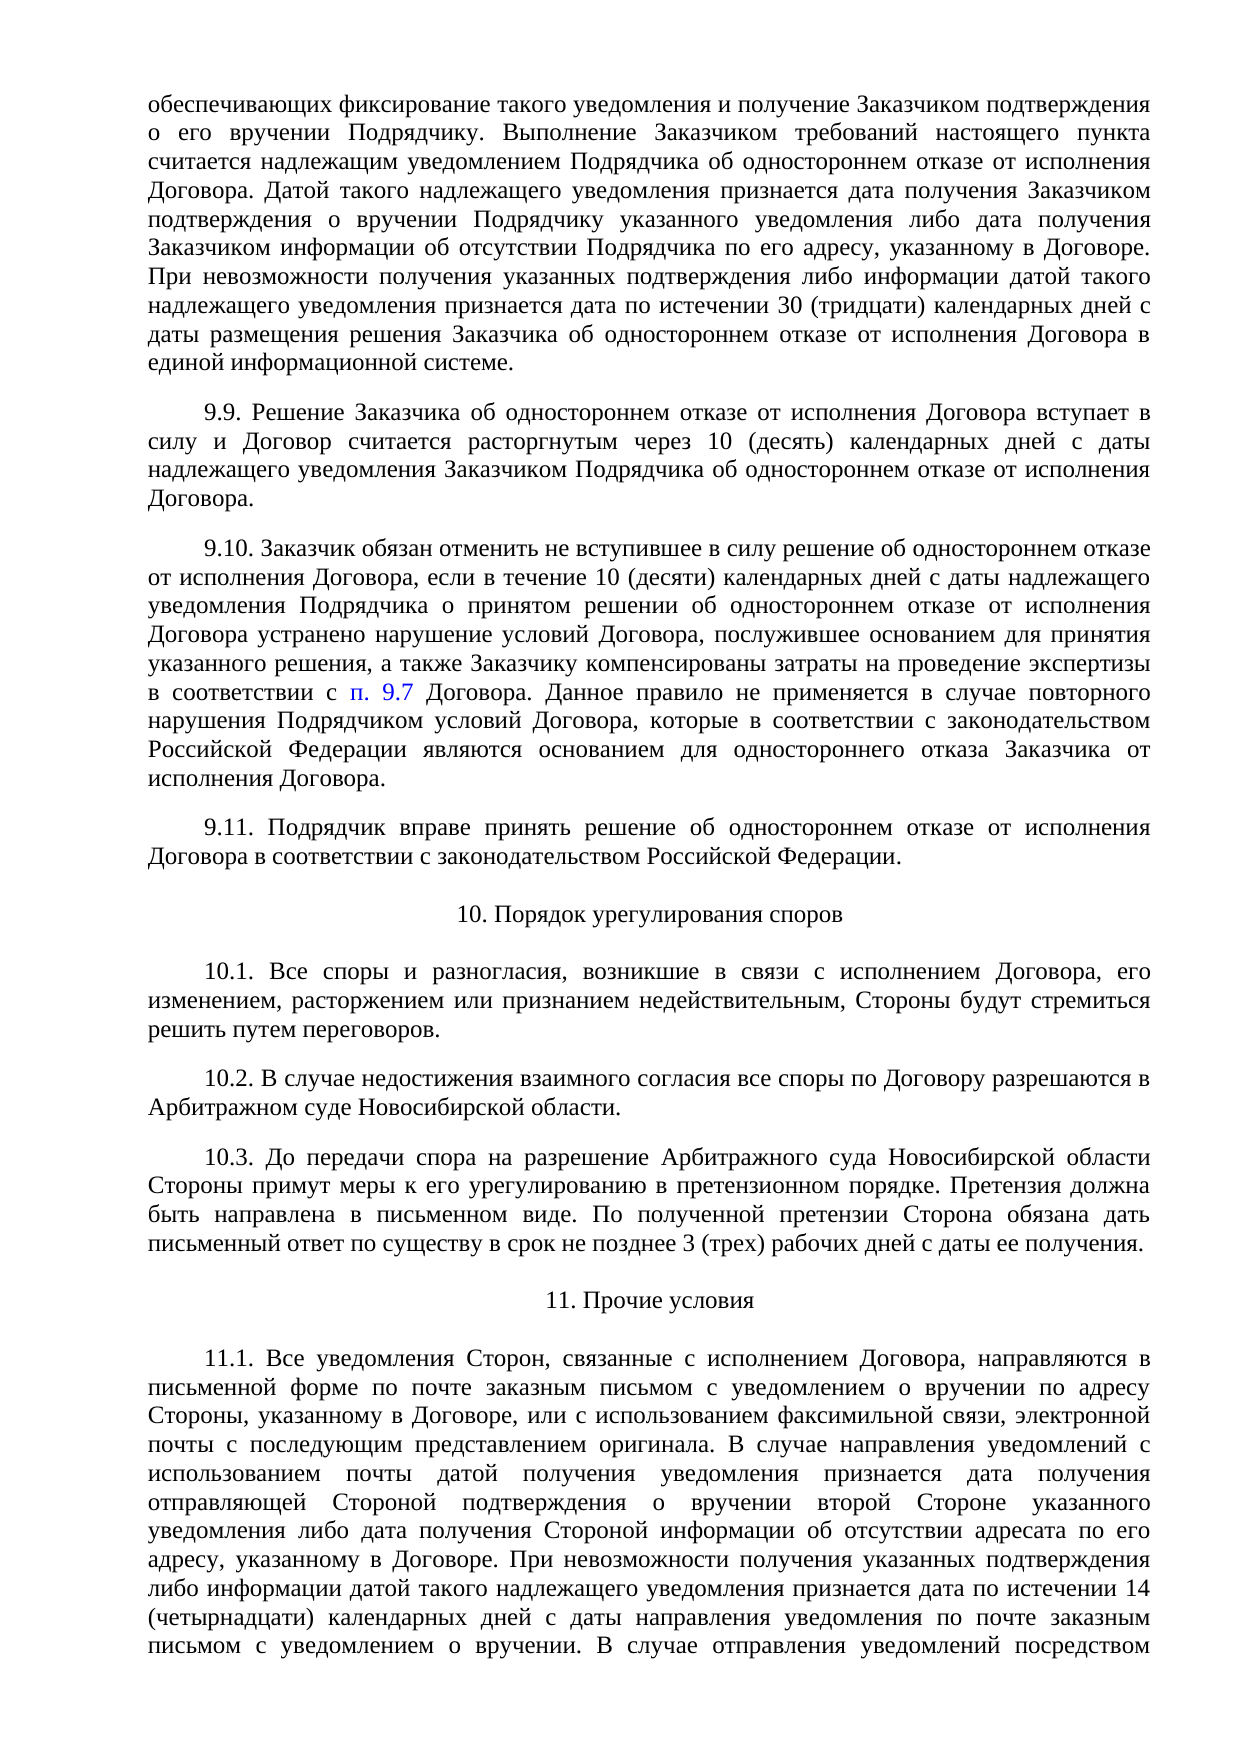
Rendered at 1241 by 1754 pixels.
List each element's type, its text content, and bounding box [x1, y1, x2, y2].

text 10.1. Все споры и разногласия, возникшие в связи с исполнением Договора, его изменением, расторжением или признанием недействительным, Стороны будут стремиться решить путем переговоров. [148, 956, 1152, 1042]
text 9.10. Заказчик обязан отменить не вступившее в силу решение об одностороннем отказе от исполнения Договора, если в течение 10 (десяти) календарных дней с даты надлежащего уведомления Подрядчика о принятом решении об одностороннем отказе от исполнения Договора устранено нарушение условий Договора, послужившее основанием для принятия указанного решения, а также Заказчику компенсированы затраты на проведение экспертизы в соответствии с п. 9.7 Договора. Данное правило не применяется в случае повторного нарушения Подрядчиком условий Договора, которые в соответствии с законодательством Российской Федерации являются основанием для одностороннего отказа Заказчика от исполнения Договора. [148, 533, 1152, 792]
text 9.11. Подрядчик вправе принять решение об одностороннем отказе от исполнения Договора в соответствии с законодательством Российской Федерации. [148, 812, 1152, 870]
text 10.3. До передачи спора на разрешение Арбитражного суда Новосибирской области Стороны примут меры к его урегулированию в претензионном порядке. Претензия должна быть направлена в письменном виде. По полученной претензии Сторона обязана дать письменный ответ по существу в срок не позднее 3 (трех) рабочих дней с даты ее получения. [148, 1142, 1152, 1257]
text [148, 89, 1152, 376]
text 11. Прочие условия [148, 1285, 1152, 1314]
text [148, 1343, 1152, 1659]
text 9.9. Решение Заказчика об одностороннем отказе от исполнения Договора вступает в силу и Договор считается расторгнутым через 10 (десять) календарных дней с даты надлежащего уведомления Заказчиком Подрядчика об одностороннем отказе от исполнения Договора. [148, 397, 1152, 512]
text 10. Порядок урегулирования споров [148, 899, 1152, 927]
text 10.2. В случае недостижения взаимного согласия все споры по Договору разрешаются в Арбитражном суде Новосибирской области. [148, 1063, 1152, 1121]
